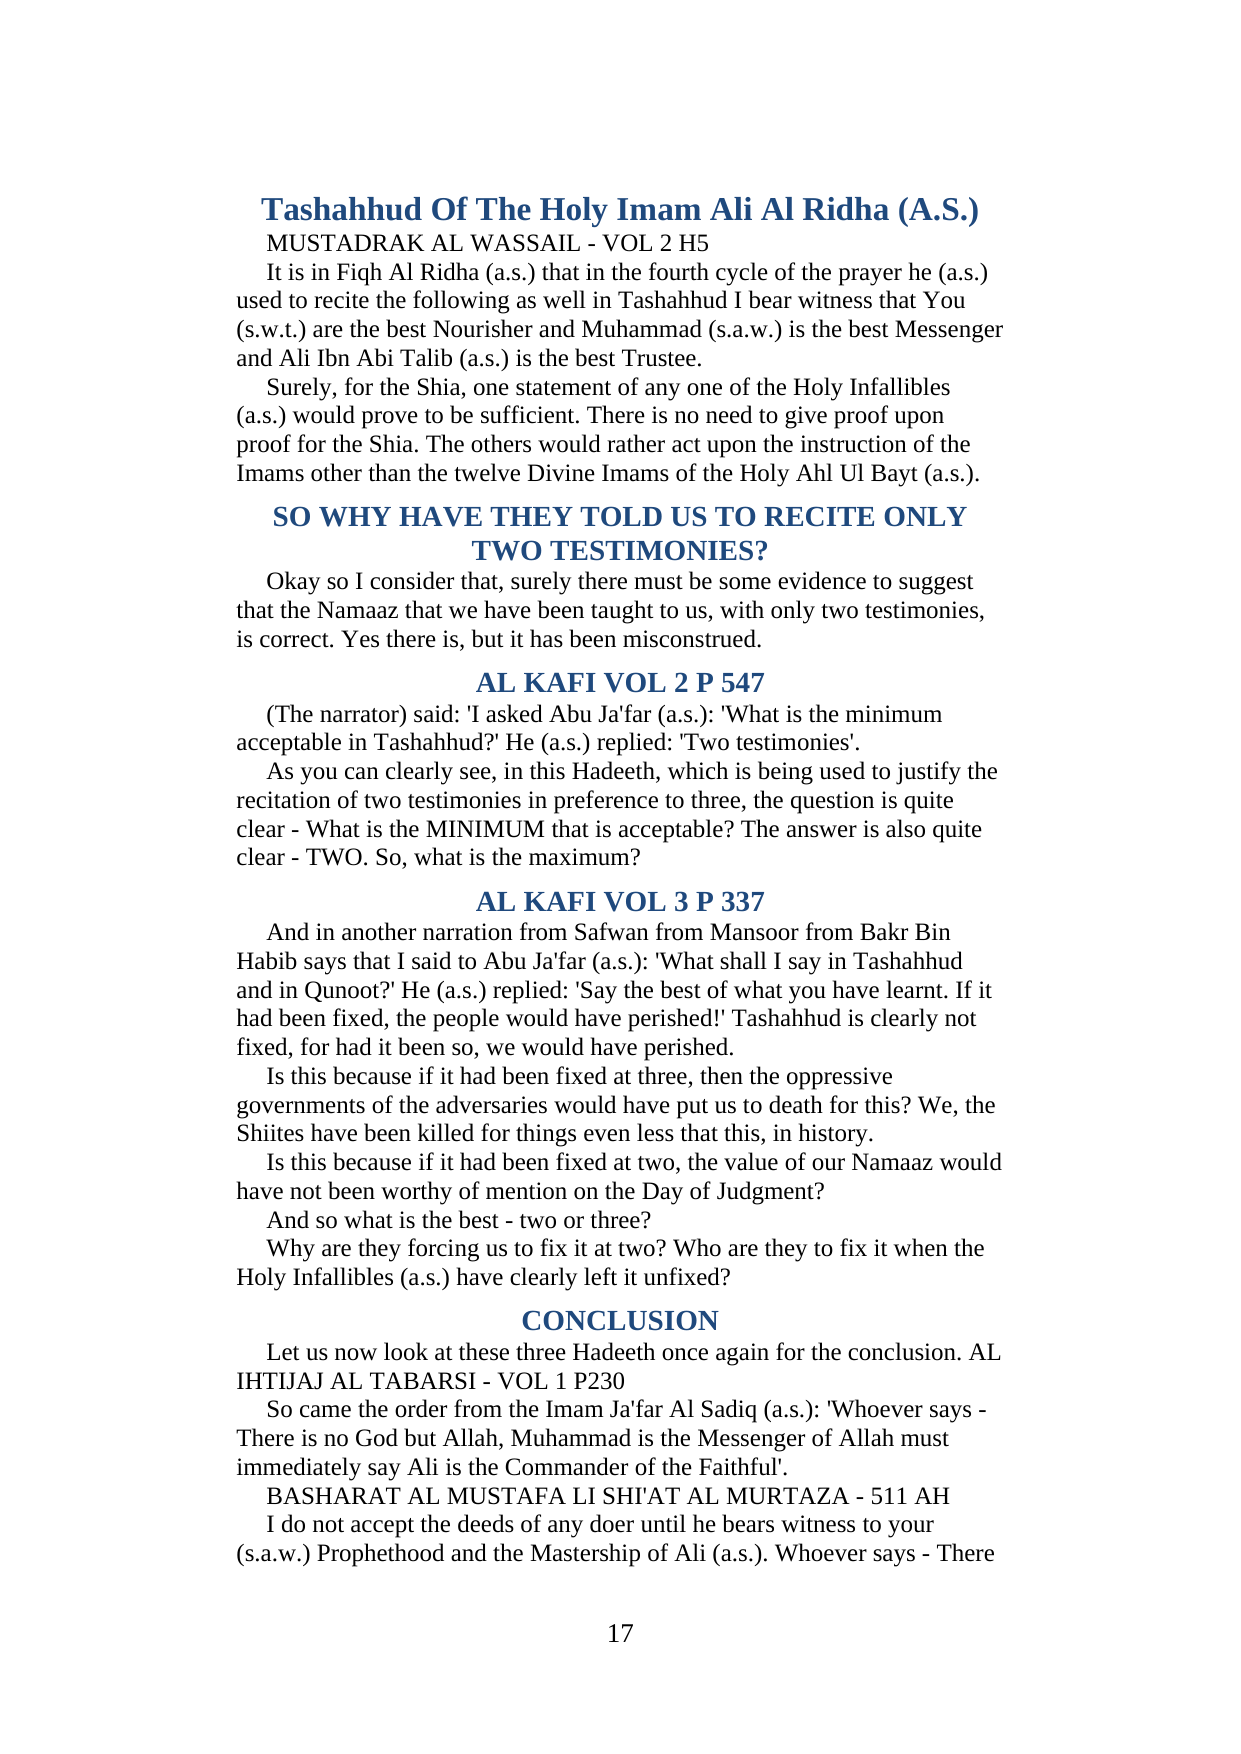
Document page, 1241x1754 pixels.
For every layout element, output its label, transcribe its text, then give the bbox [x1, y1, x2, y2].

text MUSTADRAK AL WASSAIL - VOL 2 H5 [236, 228, 1004, 257]
subtitle CONCLUSION [236, 1303, 1004, 1337]
text BASHARAT AL MUSTAFA LI SHI'AT AL MURTAZA - 511 AH [236, 1481, 1004, 1509]
text Okay so I consider that, surely there must be some evidence to suggest that the Namaaz that we have been taught to us, with only two testimonies, is correct. Yes there is, but it has been misconstrued. [236, 566, 1004, 653]
text So came the order from the Imam Ja'far Al Sadiq (a.s.): 'Whoever says - There is no God but Allah, Muhammad is the Messenger of Allah must immediately say Ali is the Commander of the Faithful'. [236, 1394, 1004, 1481]
subtitle AL KAFI VOL 3 P 337 [236, 884, 1004, 917]
text Is this because if it had been fixed at three, then the oppressive governments of the adversaries would have put us to death for this? We, the Shiites have been killed for things even less that this, in history. [236, 1061, 1004, 1147]
text Why are they forcing us to fix it at two? Who are they to fix it when the Holy Infallibles (a.s.) have clearly left it unfixed? [236, 1233, 1004, 1291]
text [236, 1509, 1004, 1567]
subtitle Tashahhud Of The Holy Imam Ali Al Ridha (A.S.) [236, 190, 1004, 228]
text As you can clearly see, in this Hadeeth, which is being used to justify the recitation of two testimonies in preference to three, the question is quite clear - What is the MINIMUM that is acceptable? The answer is also quite clear - TWO. So, what is the maximum? [236, 756, 1004, 871]
text Surely, for the Shia, one statement of any one of the Holy Infallibles (a.s.) would prove to be sufficient. There is no need to give proof upon proof for the Shia. The others would rather act upon the instruction of the Imams other than the twelve Divine Imams of the Holy Ahl Ul Bayt (a.s.). [236, 372, 1004, 487]
text And in another narration from Safwan from Mansoor from Bakr Bin Habib says that I said to Abu Ja'far (a.s.): 'What shall I say in Tashahhud and in Qunoot?' He (a.s.) replied: 'Say the best of what you have learnt. If it had been fixed, the people would have perished!' Tashahhud is clearly not fixed, for had it been so, we would have perished. [236, 917, 1004, 1061]
text And so what is the best - two or three? [236, 1205, 1004, 1233]
text Let us now look at these three Hadeeth once again for the conclusion. AL IHTIJAJ AL TABARSI - VOL 1 P230 [236, 1337, 1004, 1394]
text (The narrator) said: 'I asked Abu Ja'far (a.s.): 'What is the minimum acceptable in Tashahhud?' He (a.s.) replied: 'Two testimonies'. [236, 699, 1004, 756]
text Is this because if it had been fixed at two, the value of our Namaaz would have not been worthy of mention on the Day of Judgment? [236, 1147, 1004, 1205]
subtitle SO WHY HAVE THEY TOLD US TO RECITE ONLY TWO TESTIMONIES? [236, 499, 1004, 566]
subtitle AL KAFI VOL 2 P 547 [236, 665, 1004, 699]
text It is in Fiqh Al Ridha (a.s.) that in the fourth cycle of the prayer he (a.s.) used to recite the following as well in Tashahhud I bear witness that You (s.w.t.) are the best Nourisher and Muhammad (s.a.w.) is the best Messenger and Ali Ibn Abi Talib (a.s.) is the best Trustee. [236, 257, 1004, 372]
